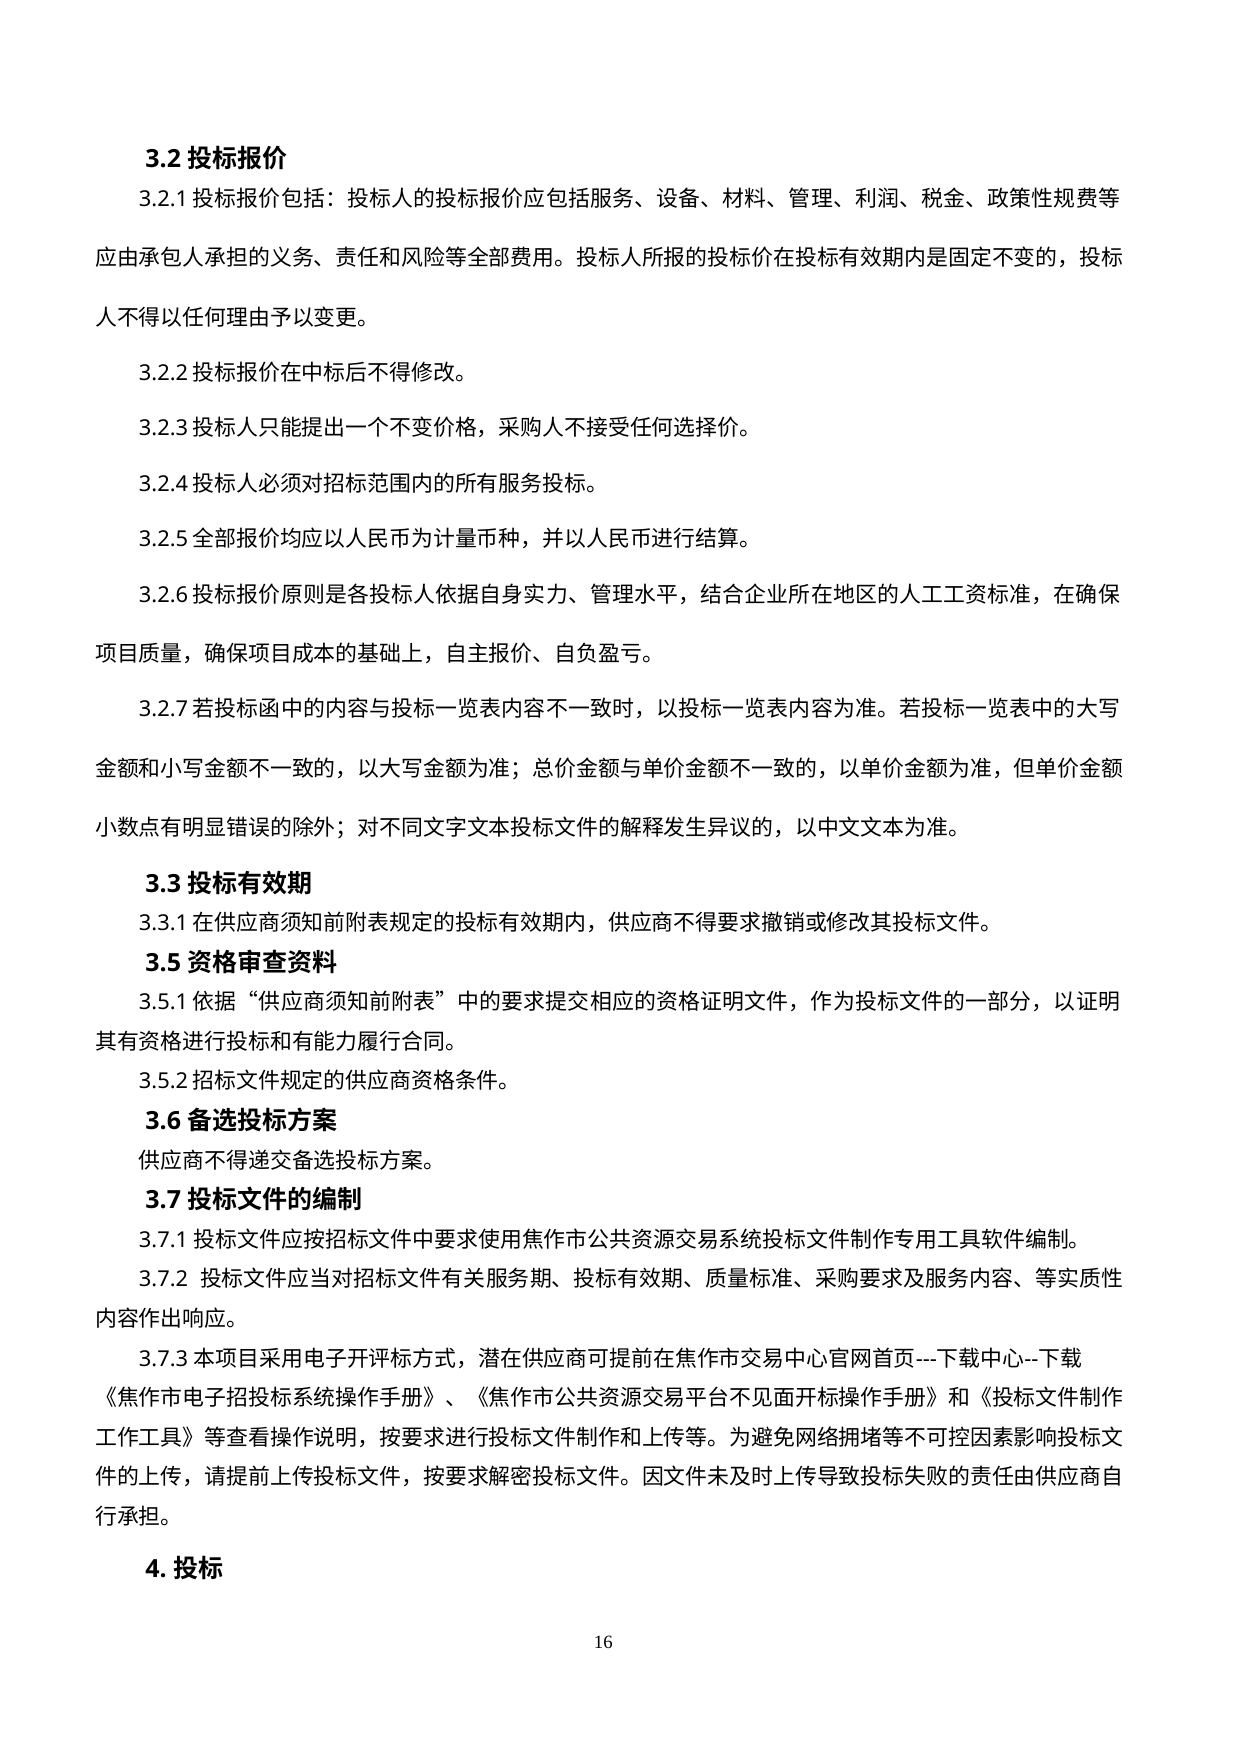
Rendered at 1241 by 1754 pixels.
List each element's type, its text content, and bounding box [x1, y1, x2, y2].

text 3.2.7若投标函中的内容与投标一览表内容不一致时，以投标一览表内容为准。若投标一览表中的大写金额和小写金额不一致的，以大写金额为准；总价金额与单价金额不一致的，以单价金额为准，但单价金额小数点有明显错误的除外；对不同文字文本投标文件的解释发生异议的，以中文文本为准。 [95, 687, 1124, 846]
text 3.7.1 投标文件应按招标文件中要求使用焦作市公共资源交易系统投标文件制作专用工具软件编制。 [95, 1218, 1124, 1257]
text 3.2.2投标报价在中标后不得修改。 [95, 351, 1124, 391]
text 3.6 备选投标方案 [95, 1099, 1124, 1139]
text 3.3 投标有效期 [95, 862, 1124, 901]
text 3.2.3投标人只能提出一个不变价格，采购人不接受任何选择价。 [95, 406, 1124, 446]
text 3.2 投标报价 [95, 137, 1124, 177]
text 3.7 投标文件的编制 [95, 1178, 1124, 1218]
text 3.2.1投标报价包括：投标人的投标报价应包括服务、设备、材料、管理、利润、税金、政策性规费等应由承包人承担的义务、责任和风险等全部费用。投标人所报的投标价在投标有效期内是固定不变的，投标人不得以任何理由予以变更。 [95, 177, 1124, 335]
text 3.5 资格审查资料 [95, 941, 1124, 980]
text 供应商不得递交备选投标方案。 [95, 1139, 1124, 1178]
text 3.5.1依据“供应商须知前附表”中的要求提交相应的资格证明文件，作为投标文件的一部分，以证明其有资格进行投标和有能力履行合同。 [95, 980, 1124, 1059]
text 3.7.3 本项目采用电子开评标方式，潜在供应商可提前在焦作市交易中心官网首页---下载中心--下载《焦作市电子招投标系统操作手册》、《焦作市公共资源交易平台不见面开标操作手册》和《投标文件制作工作工具》等查看操作说明，按要求进行投标文件制作和上传等。为避免网络拥堵等不可控因素影响投标文件的上传，请提前上传投标文件，按要求解密投标文件。因文件未及时上传导致投标失败的责任由供应商自行承担。 [95, 1337, 1124, 1534]
text 3.3.1在供应商须知前附表规定的投标有效期内，供应商不得要求撤销或修改其投标文件。 [95, 901, 1124, 941]
text 3.2.6投标报价原则是各投标人依据自身实力、管理水平，结合企业所在地区的人工工资标准，在确保项目质量，确保项目成本的基础上，自主报价、自负盈亏。 [95, 573, 1124, 672]
text 3.5.2招标文件规定的供应商资格条件。 [95, 1059, 1124, 1099]
text 3.7.2 投标文件应当对招标文件有关服务期、投标有效期、质量标准、采购要求及服务内容、等实质性内容作出响应。 [95, 1257, 1124, 1337]
text 3.2.5全部报价均应以人民币为计量币种，并以人民币进行结算。 [95, 517, 1124, 557]
text 3.2.4投标人必须对招标范围内的所有服务投标。 [95, 462, 1124, 501]
title 4. 投标 [95, 1547, 1231, 1587]
